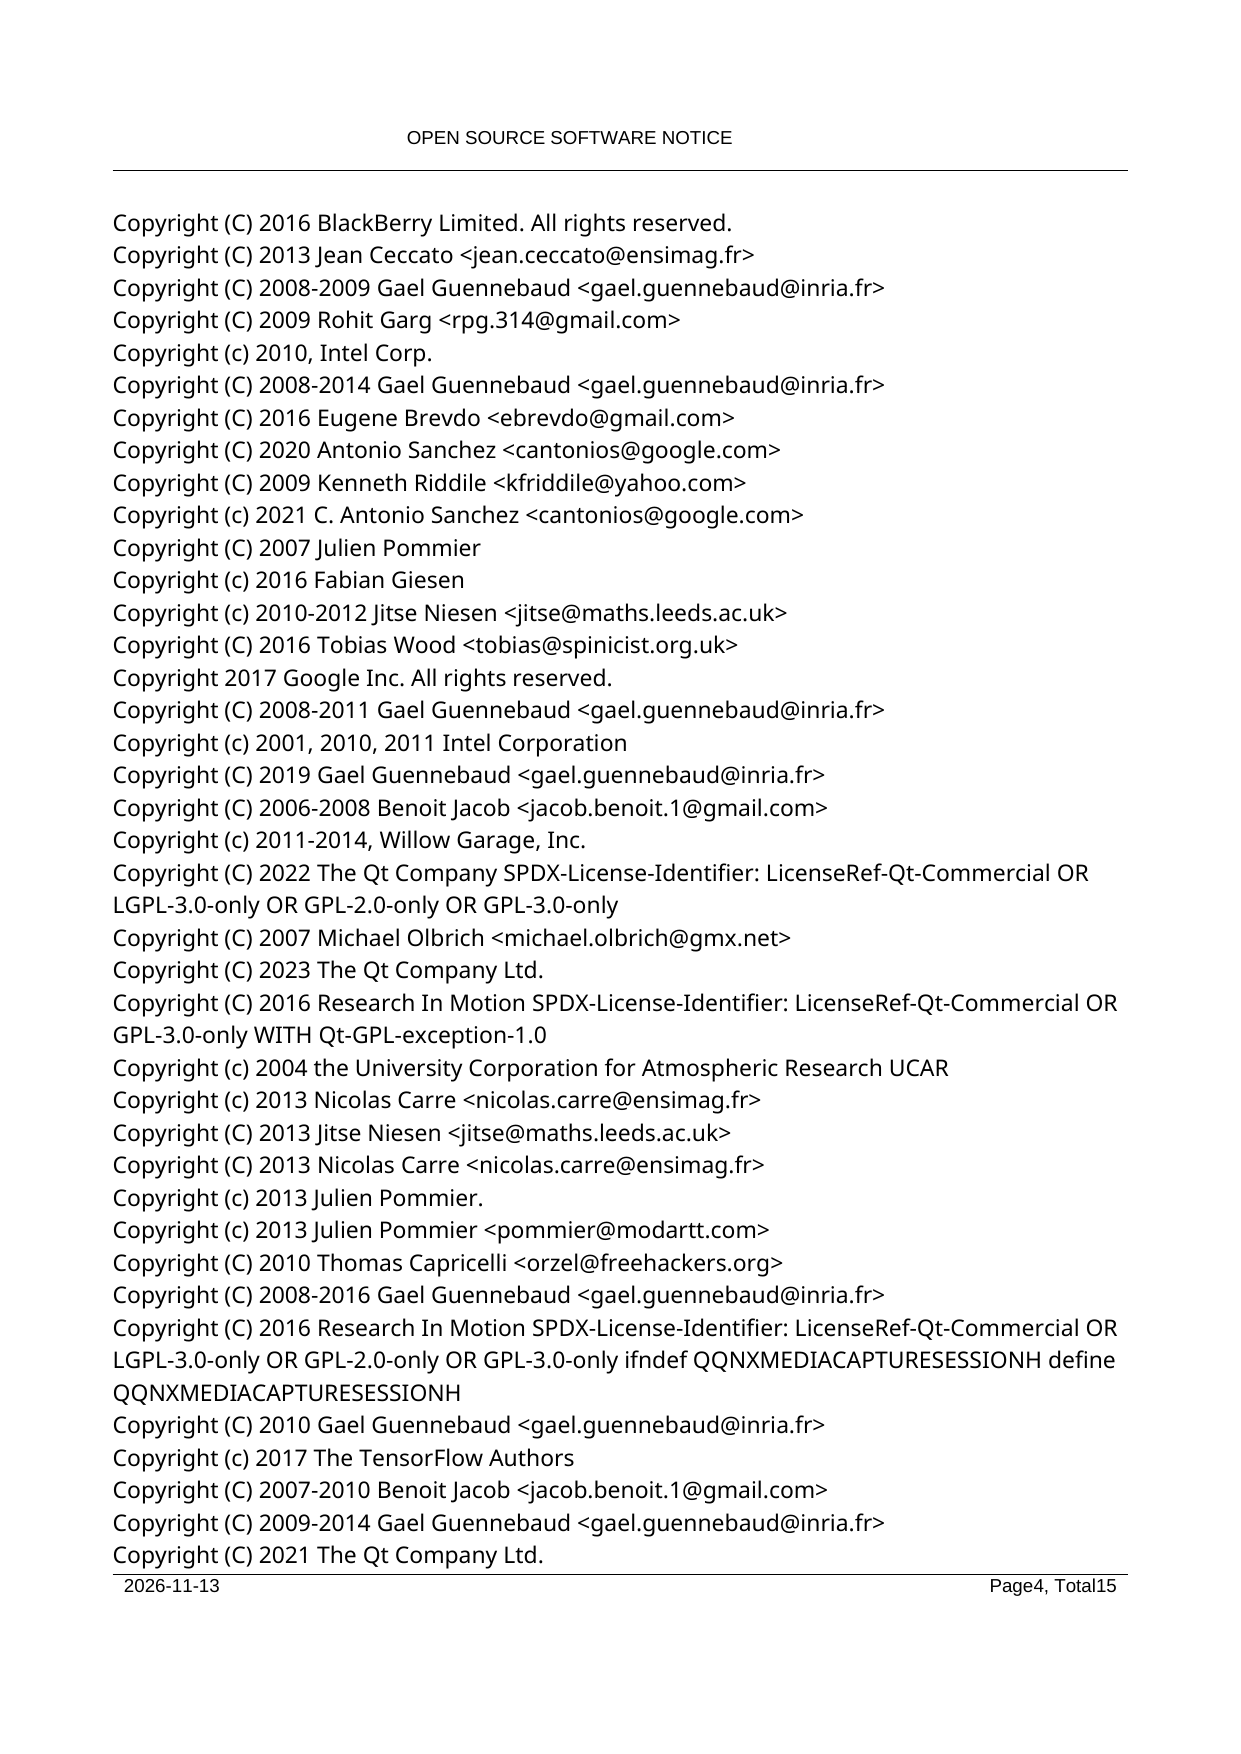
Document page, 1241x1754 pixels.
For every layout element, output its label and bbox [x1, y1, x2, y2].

text [112, 206, 1128, 1571]
